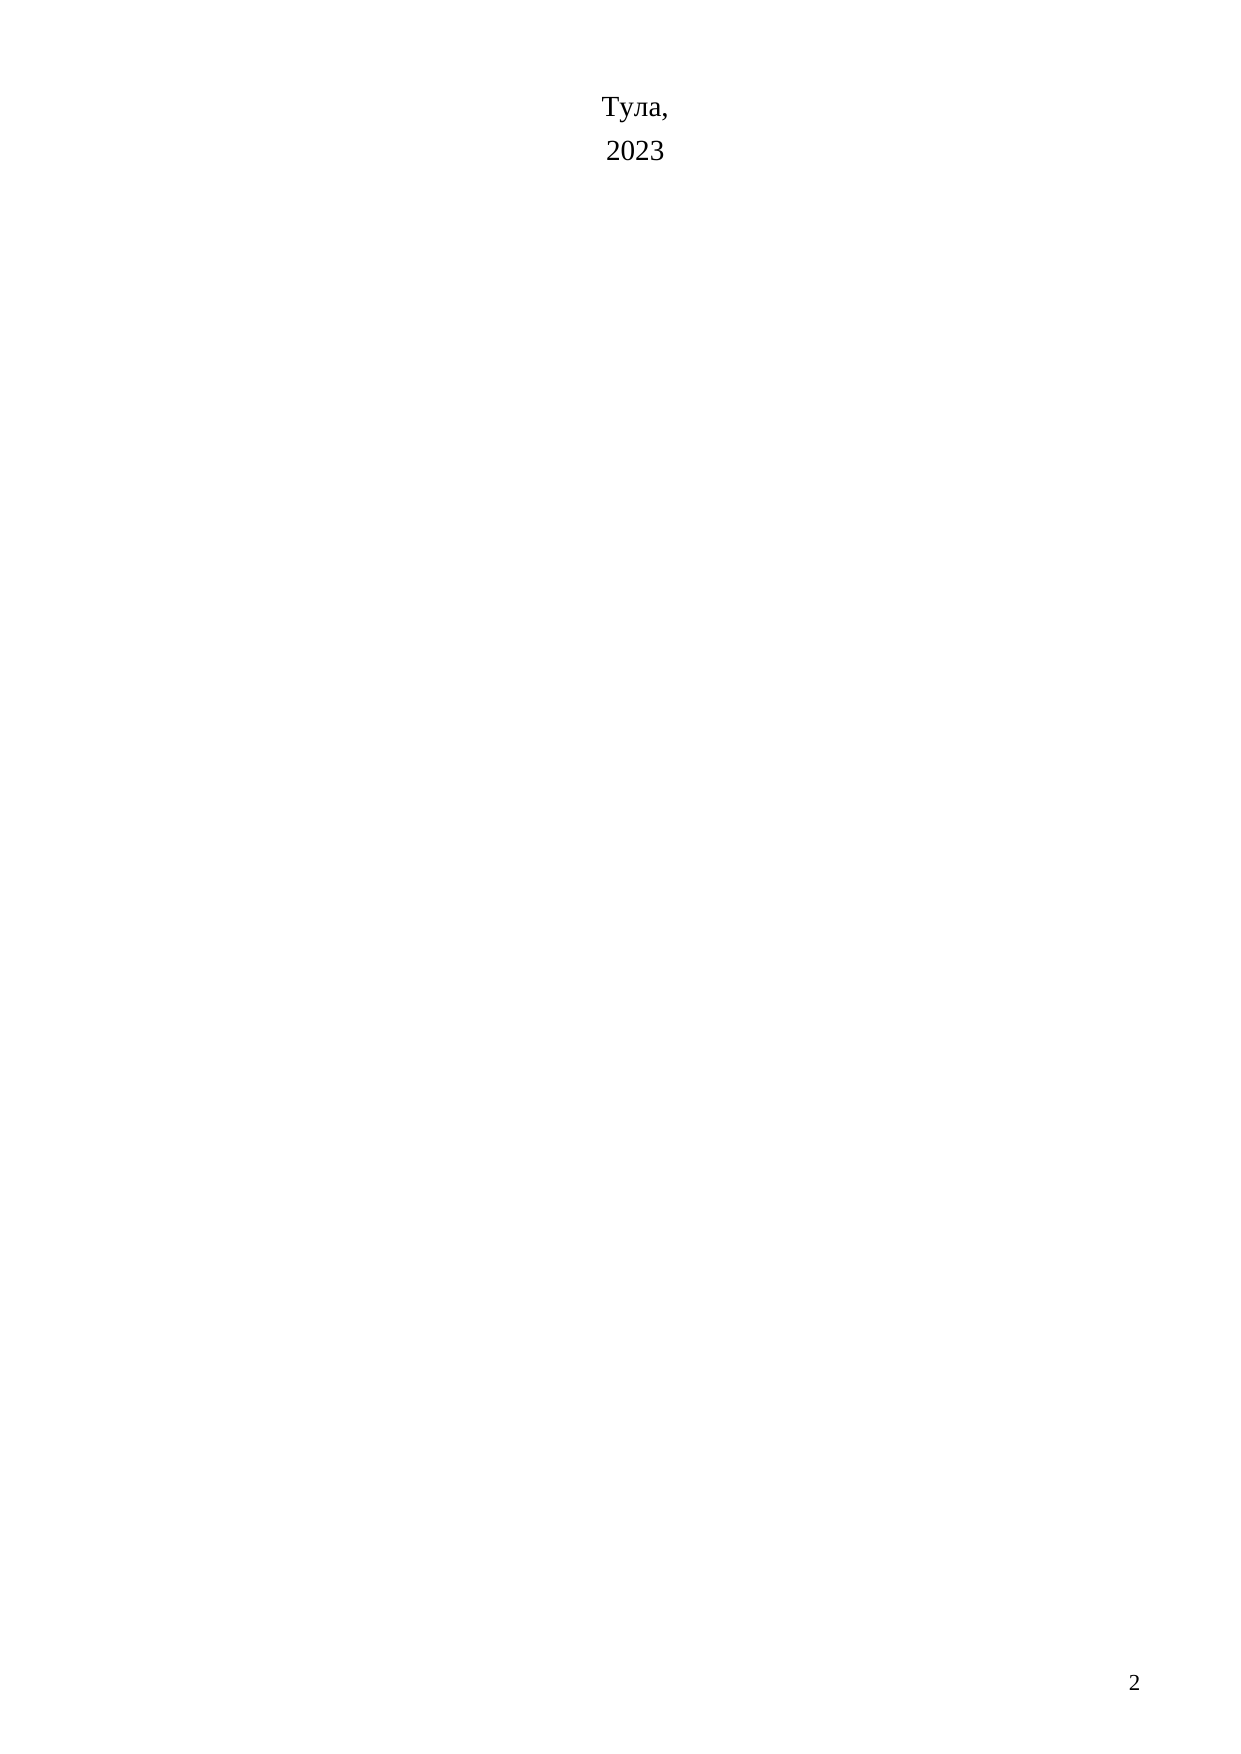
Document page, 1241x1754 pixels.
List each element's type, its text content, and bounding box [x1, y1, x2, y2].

text Тула, 2023 [588, 89, 682, 167]
